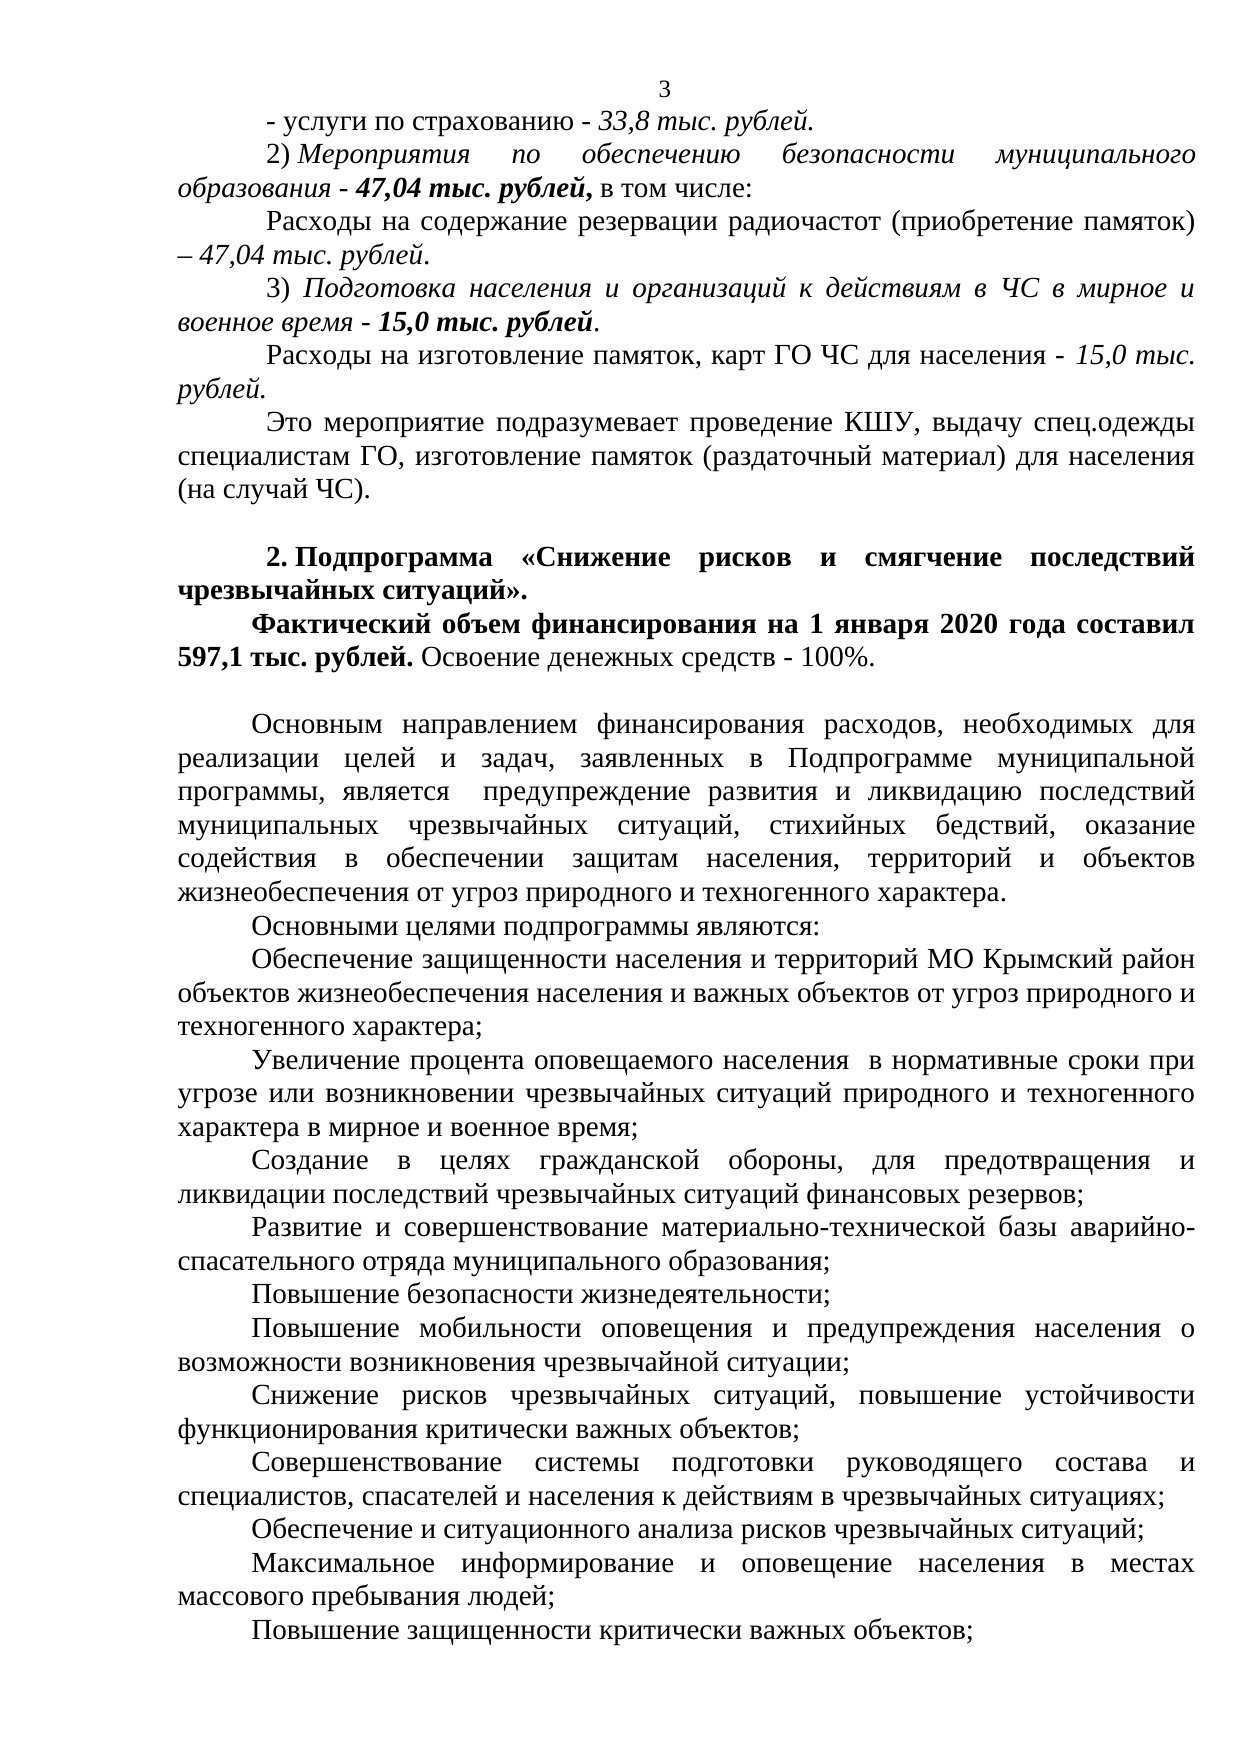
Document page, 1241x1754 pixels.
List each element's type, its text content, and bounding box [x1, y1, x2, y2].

text Обеспечение и ситуационного анализа рисков чрезвычайных ситуаций; [177, 1511, 1196, 1545]
text Развитие и совершенствование материально-технической базы аварийно-спасательного отряда муниципального образования; [177, 1209, 1196, 1277]
text 2) Мероприятия по обеспечению безопасности муниципального образования - 47,04 тыс. рублей, в том числе: [177, 136, 1196, 203]
text Повышение защищенности критически важных объектов; [177, 1612, 1196, 1646]
text Основным направлением финансирования расходов, необходимых для реализации целей и задач, заявленных в Подпрограмме муниципальной программы, является предупреждение развития и ликвидацию последствий муниципальных чрезвычайных ситуаций, стихийных бедствий, оказание содействия в обеспечении защитам населения, территорий и объектов жизнеобеспечения от угроз природного и техногенного характера. [177, 706, 1196, 908]
text Это мероприятие подразумевает проведение КШУ, выдачу спец.одежды специалистам ГО, изготовление памяток (раздаточный материал) для населения (на случай ЧС). [177, 404, 1196, 505]
text - услуги по страхованию - 33,8 тыс. рублей. [177, 103, 1196, 136]
text 2. Подпрограмма «Снижение рисков и смягчение последствий чрезвычайных ситуаций». [177, 539, 1196, 606]
text Обеспечение защищенности населения и территорий МО Крымский район объектов жизнеобеспечения населения и важных объектов от угроз природного и техногенного характера; [177, 941, 1196, 1042]
text Повышение безопасности жизнедеятельности; [177, 1277, 1196, 1310]
text Расходы на содержание резервации радиочастот (приобретение памяток) – 47,04 тыс. рублей. [177, 203, 1196, 270]
text Фактический объем финансирования на 1 января 2020 года составил 597,1 тыс. рублей. Освоение денежных средств - 100%. [177, 606, 1196, 673]
text Расходы на изготовление памяток, карт ГО ЧС для населения - 15,0 тыс. рублей. [177, 337, 1196, 404]
text Создание в целях гражданской обороны, для предотвращения и ликвидации последствий чрезвычайных ситуаций финансовых резервов; [177, 1142, 1196, 1209]
text Увеличение процента оповещаемого населения в нормативные сроки при угрозе или возникновении чрезвычайных ситуаций природного и техногенного характера в мирное и военное время; [177, 1042, 1196, 1142]
text Снижение рисков чрезвычайных ситуаций, повышение устойчивости функционирования критически важных объектов; [177, 1377, 1196, 1444]
text Повышение мобильности оповещения и предупреждения населения о возможности возникновения чрезвычайной ситуации; [177, 1310, 1196, 1377]
text 3) Подготовка населения и организаций к действиям в ЧС в мирное и военное время - 15,0 тыс. рублей. [177, 270, 1196, 337]
text Основными целями подпрограммы являются: [177, 908, 1196, 941]
text Максимальное информирование и оповещение населения в местах массового пребывания людей; [177, 1545, 1196, 1612]
text Совершенствование системы подготовки руководящего состава и специалистов, спасателей и населения к действиям в чрезвычайных ситуациях; [177, 1444, 1196, 1511]
